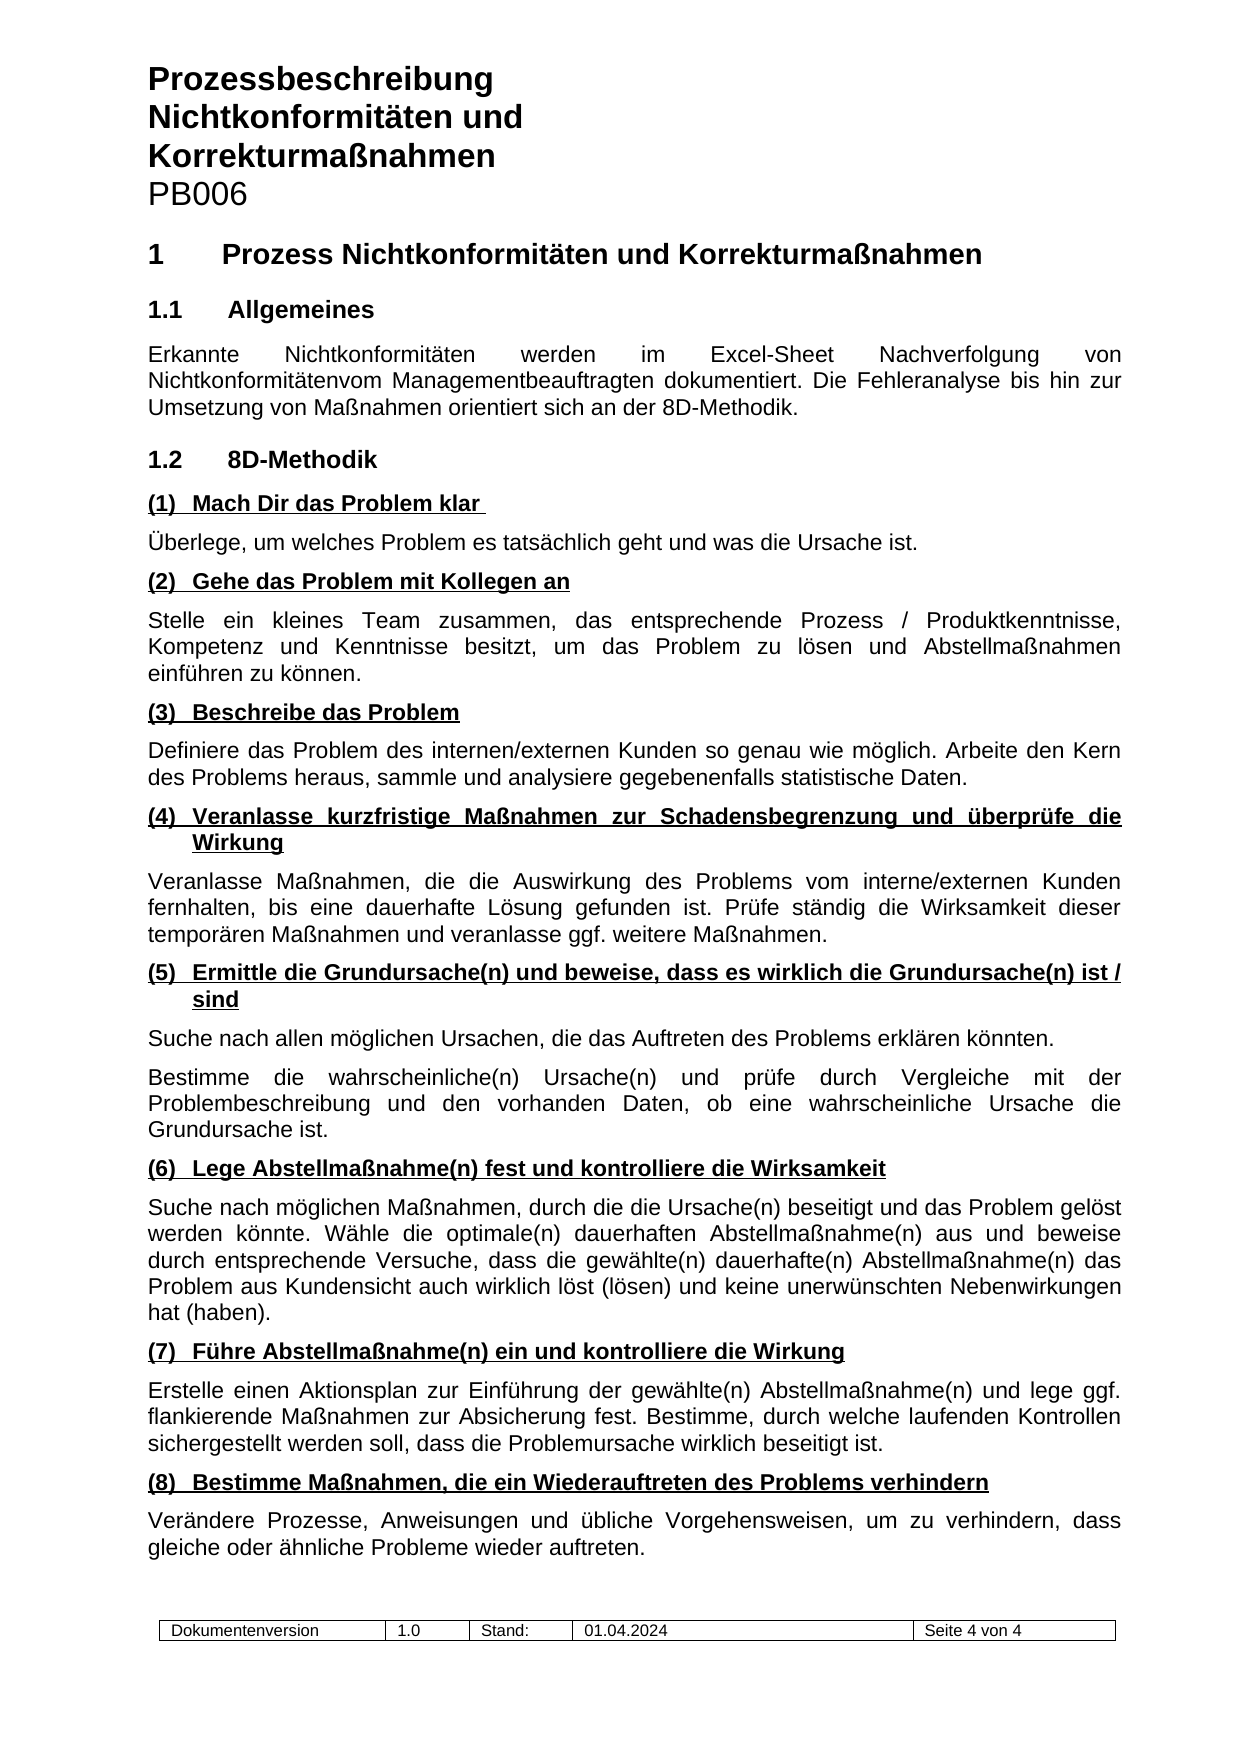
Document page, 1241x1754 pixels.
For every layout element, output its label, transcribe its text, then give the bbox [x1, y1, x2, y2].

subtitle 1 Prozess Nichtkonformitäten und Korrekturmaßnahmen [148, 237, 1122, 270]
text (7) Führe Abstellmaßnahme(n) ein und kontrolliere die Wirkung [148, 1338, 1122, 1364]
text Veranlasse Maßnahmen, die die Auswirkung des Problems vom interne/externen Kunden fernhalten, bis eine dauerhafte Lösung gefunden ist. Prüfe ständig die Wirksamkeit dieser temporären Maßnahmen und veranlasse ggf. weitere Maßnahmen. [148, 868, 1122, 947]
subtitle 1.2 8D-Methodik [148, 445, 1122, 474]
text Suche nach allen möglichen Ursachen, die das Auftreten des Problems erklären könnten. [148, 1024, 1122, 1051]
text Überlege, um welches Problem es tatsächlich geht und was die Ursache ist. [148, 529, 1122, 556]
text (4) Veranlasse kurzfristige Maßnahmen zur Schadensbegrenzung und überprüfe die Wirkung [148, 803, 1122, 825]
text Stelle ein kleines Team zusammen, das entsprechende Prozess / Produktkenntnisse, Kompetenz und Kenntnisse besitzt, um das Problem zu lösen und Abstellmaßnahmen einführen zu können. [148, 607, 1122, 686]
text (1) Mach Dir das Problem klar [148, 490, 1122, 517]
text (6) Lege Abstellmaßnahme(n) fest und kontrolliere die Wirksamkeit [148, 1155, 1122, 1181]
text Verändere Prozesse, Anweisungen und übliche Vorgehensweisen, um zu verhindern, dass gleiche oder ähnliche Probleme wieder auftreten. [148, 1507, 1122, 1560]
text (4) Veranlasse kurzfristige Maßnahmen zur Schadensbegrenzung und überprüfe die Wirkung [148, 827, 1122, 855]
text Erkannte Nichtkonformitäten werden im Excel-Sheet Nachverfolgung von Nichtkonformitätenvom Managementbeauftragten dokumentiert. Die Fehleranalyse bis hin zur Umsetzung von Maßnahmen orientiert sich an der 8D-Methodik. [148, 341, 1122, 420]
text (3) Beschreibe das Problem [148, 698, 1122, 725]
subtitle 1.1 Allgemeines [148, 295, 1122, 324]
text (5) Ermittle die Grundursache(n) und beweise, dass es wirklich die Grundursache(n) ist / sind [148, 959, 1122, 1012]
text Bestimme die wahrscheinliche(n) Ursache(n) und prüfe durch Vergleiche mit der Problembeschreibung und den vorhanden Daten, ob eine wahrscheinliche Ursache die Grundursache ist. [148, 1063, 1122, 1142]
text (2) Gehe das Problem mit Kollegen an [148, 568, 1122, 594]
text Definiere das Problem des internen/externen Kunden so genau wie möglich. Arbeite den Kern des Problems heraus, sammle und analysiere gegebenenfalls statistische Daten. [148, 737, 1122, 790]
text Suche nach möglichen Maßnahmen, durch die die Ursache(n) beseitigt und das Problem gelöst werden könnte. Wähle die optimale(n) dauerhaften Abstellmaßnahme(n) aus und beweise durch entsprechende Versuche, dass die gewählte(n) dauerhafte(n) Abstellmaßnahme(n) das Problem aus Kundensicht auch wirklich löst (lösen) und keine unerwünschten Nebenwirkungen hat (haben). [148, 1194, 1122, 1326]
text (8) Bestimme Maßnahmen, die ein Wiederauftreten des Problems verhindern [148, 1468, 1122, 1495]
text Erstelle einen Aktionsplan zur Einführung der gewählte(n) Abstellmaßnahme(n) und lege ggf. flankierende Maßnahmen zur Absicherung fest. Bestimme, durch welche laufenden Kontrollen sichergestellt werden soll, dass die Problemursache wirklich beseitigt ist. [148, 1377, 1122, 1456]
